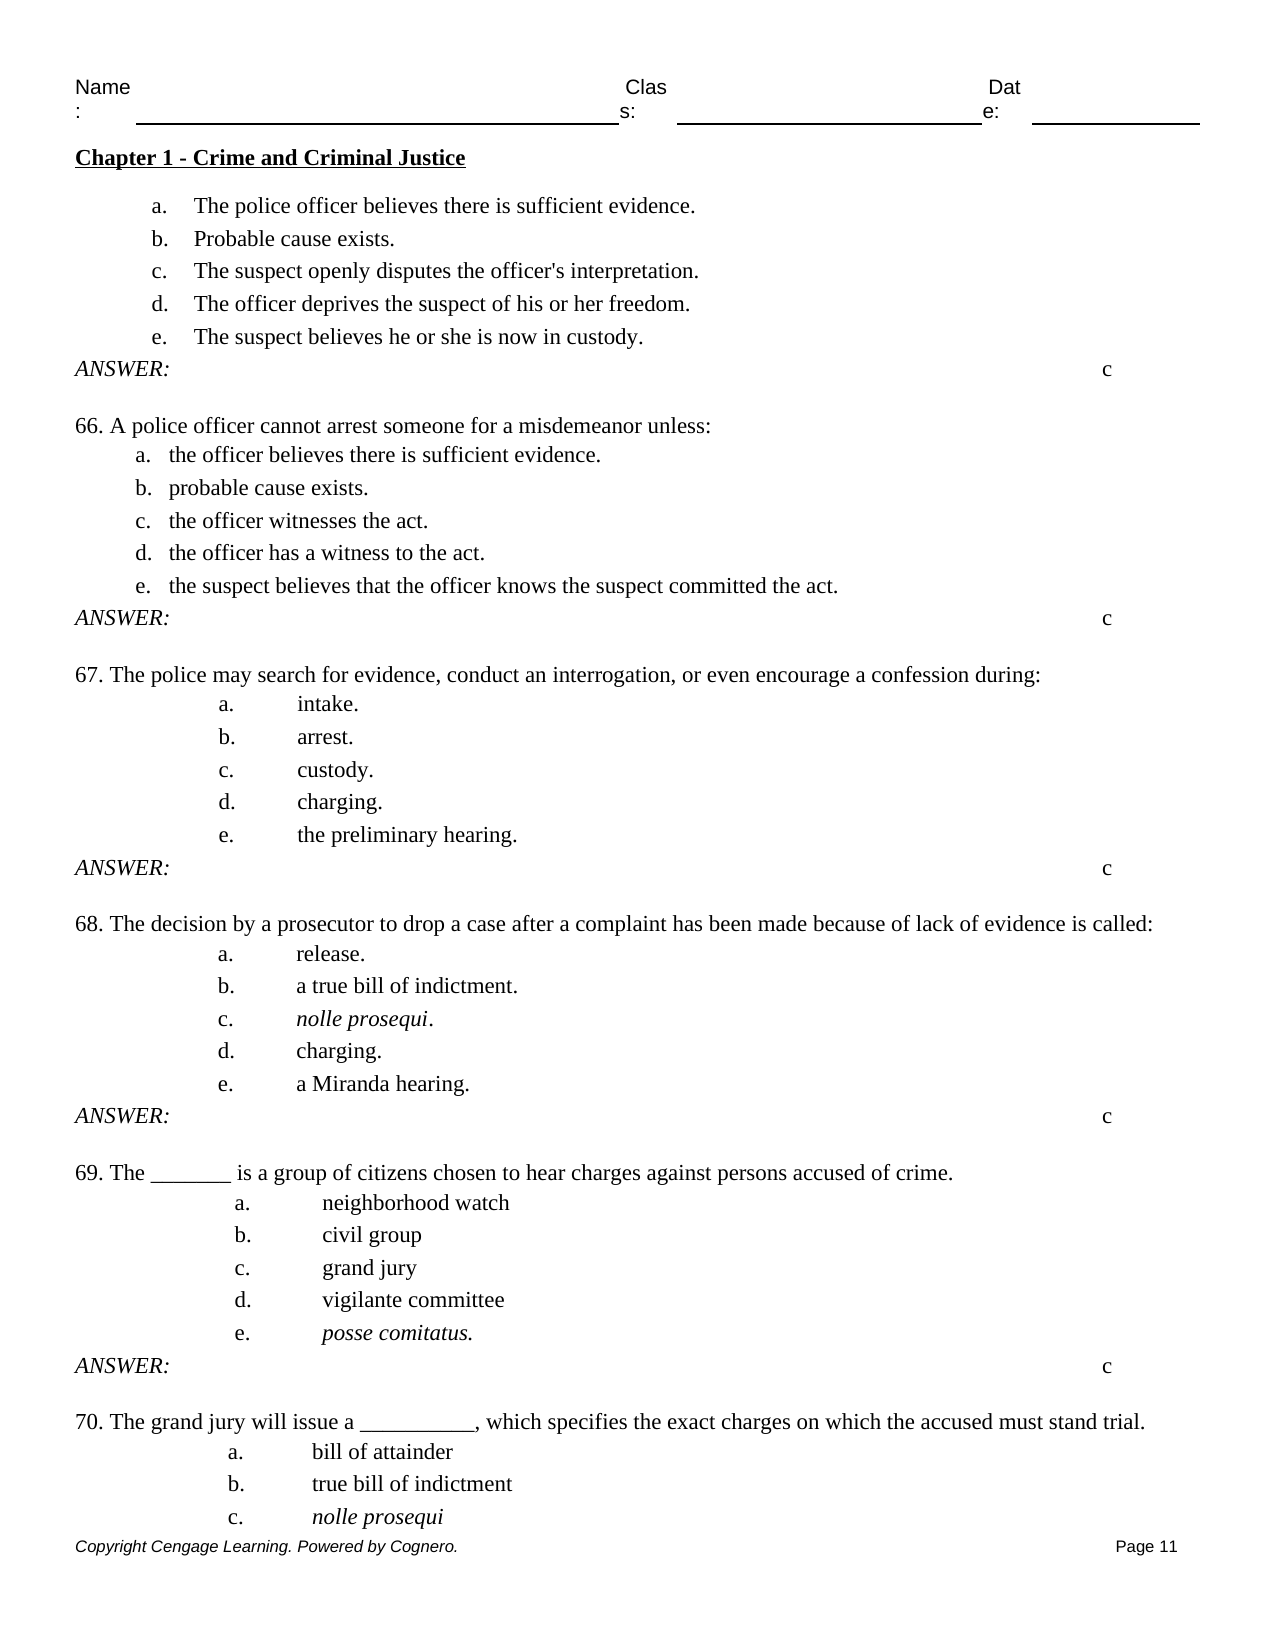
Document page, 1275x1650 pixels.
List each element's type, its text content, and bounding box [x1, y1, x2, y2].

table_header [75, 1408, 1200, 1532]
table_header 69. The _______ is a group of citizens chosen to hear charges against persons accused of crime. [75, 1159, 1200, 1381]
table_header 66. A police officer cannot arrest someone for a misdemeanor unless: [75, 412, 1200, 634]
table_header 68. The decision by a prosecutor to drop a case after a complaint has been made because of lack of evidence is called: [75, 910, 1200, 1132]
table_header 67. The police may search for evidence, conduct an interrogation, or even encourage a confession during: [75, 661, 1200, 883]
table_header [75, 189, 1200, 385]
